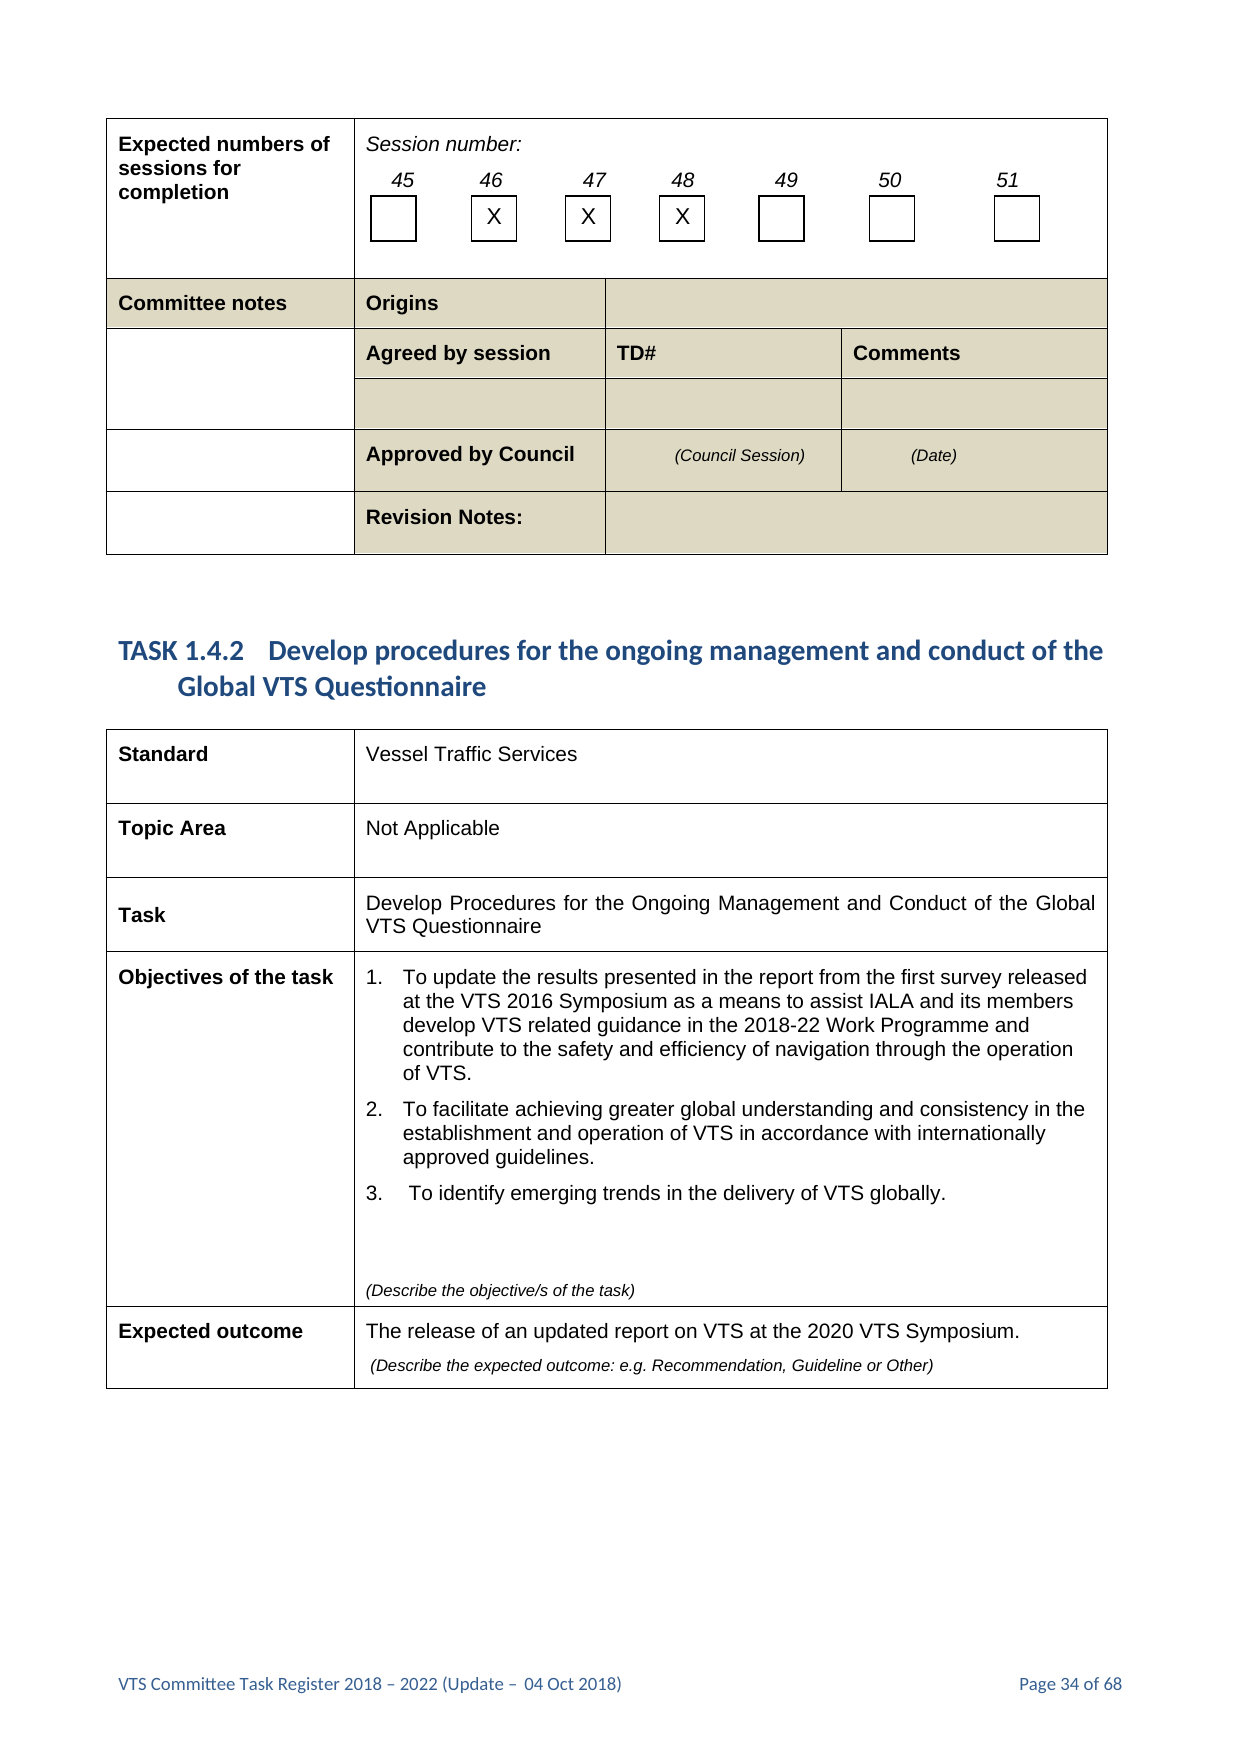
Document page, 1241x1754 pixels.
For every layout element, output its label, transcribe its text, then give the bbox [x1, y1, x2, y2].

table_cell Objectives of the task [107, 952, 354, 1306]
subtitle TASK 1.4.2 Develop procedures for the ongoing management and conduct of the Global VTS Questionnaire [118, 632, 1122, 703]
table_cell [107, 329, 354, 428]
table_cell [606, 279, 1107, 327]
table_cell To update the results presented in the report from the first survey released at the VTS 2016 Symposium as a means to assist IALA and its members develop VTS related guidance in the 2018-22 Work Programme and contribute to the safety and efficiency of navigation through the operation of VTS. To facilitate achieving greater global understanding and consistency in the establishment and operation of VTS in accordance with internationally approved guidelines. To identify emerging trends in the delivery of VTS globally. (Describe the objective/s of the task) [355, 952, 1107, 1306]
table_cell Develop Procedures for the Ongoing Management and Conduct of the Global VTS Questionnaire [355, 878, 1107, 951]
table_cell Comments [842, 329, 1107, 377]
table_cell [107, 492, 354, 553]
table_header Vessel Traffic Services [355, 730, 1107, 803]
table_cell Not Applicable [355, 804, 1107, 877]
table_cell Expected numbers of sessions for completion [107, 119, 354, 277]
table_header Standard [107, 730, 354, 803]
table_cell [355, 379, 605, 428]
table_cell TD# [606, 329, 841, 377]
table_cell Approved by Council [355, 430, 605, 491]
table_cell Origins [355, 279, 605, 327]
table_cell (Council Session) [606, 430, 841, 491]
table_cell [842, 379, 1107, 428]
table_cell Session number: 45 46 47 48 49 50 51 [355, 119, 1107, 277]
table_cell [606, 492, 1107, 553]
table_cell Task [107, 878, 354, 951]
table_cell [606, 379, 841, 428]
table_cell Committee notes [107, 279, 354, 327]
table_cell Revision Notes: [355, 492, 605, 553]
table_cell The release of an updated report on VTS at the 2020 VTS Symposium. (Describe the expected outcome: e.g. Recommendation, Guideline or Other) [355, 1307, 1107, 1387]
table_cell Expected outcome [107, 1307, 354, 1387]
table_cell Agreed by session [355, 329, 605, 377]
table_cell [107, 430, 354, 491]
table_cell Topic Area [107, 804, 354, 877]
table_cell (Date) [842, 430, 1107, 491]
